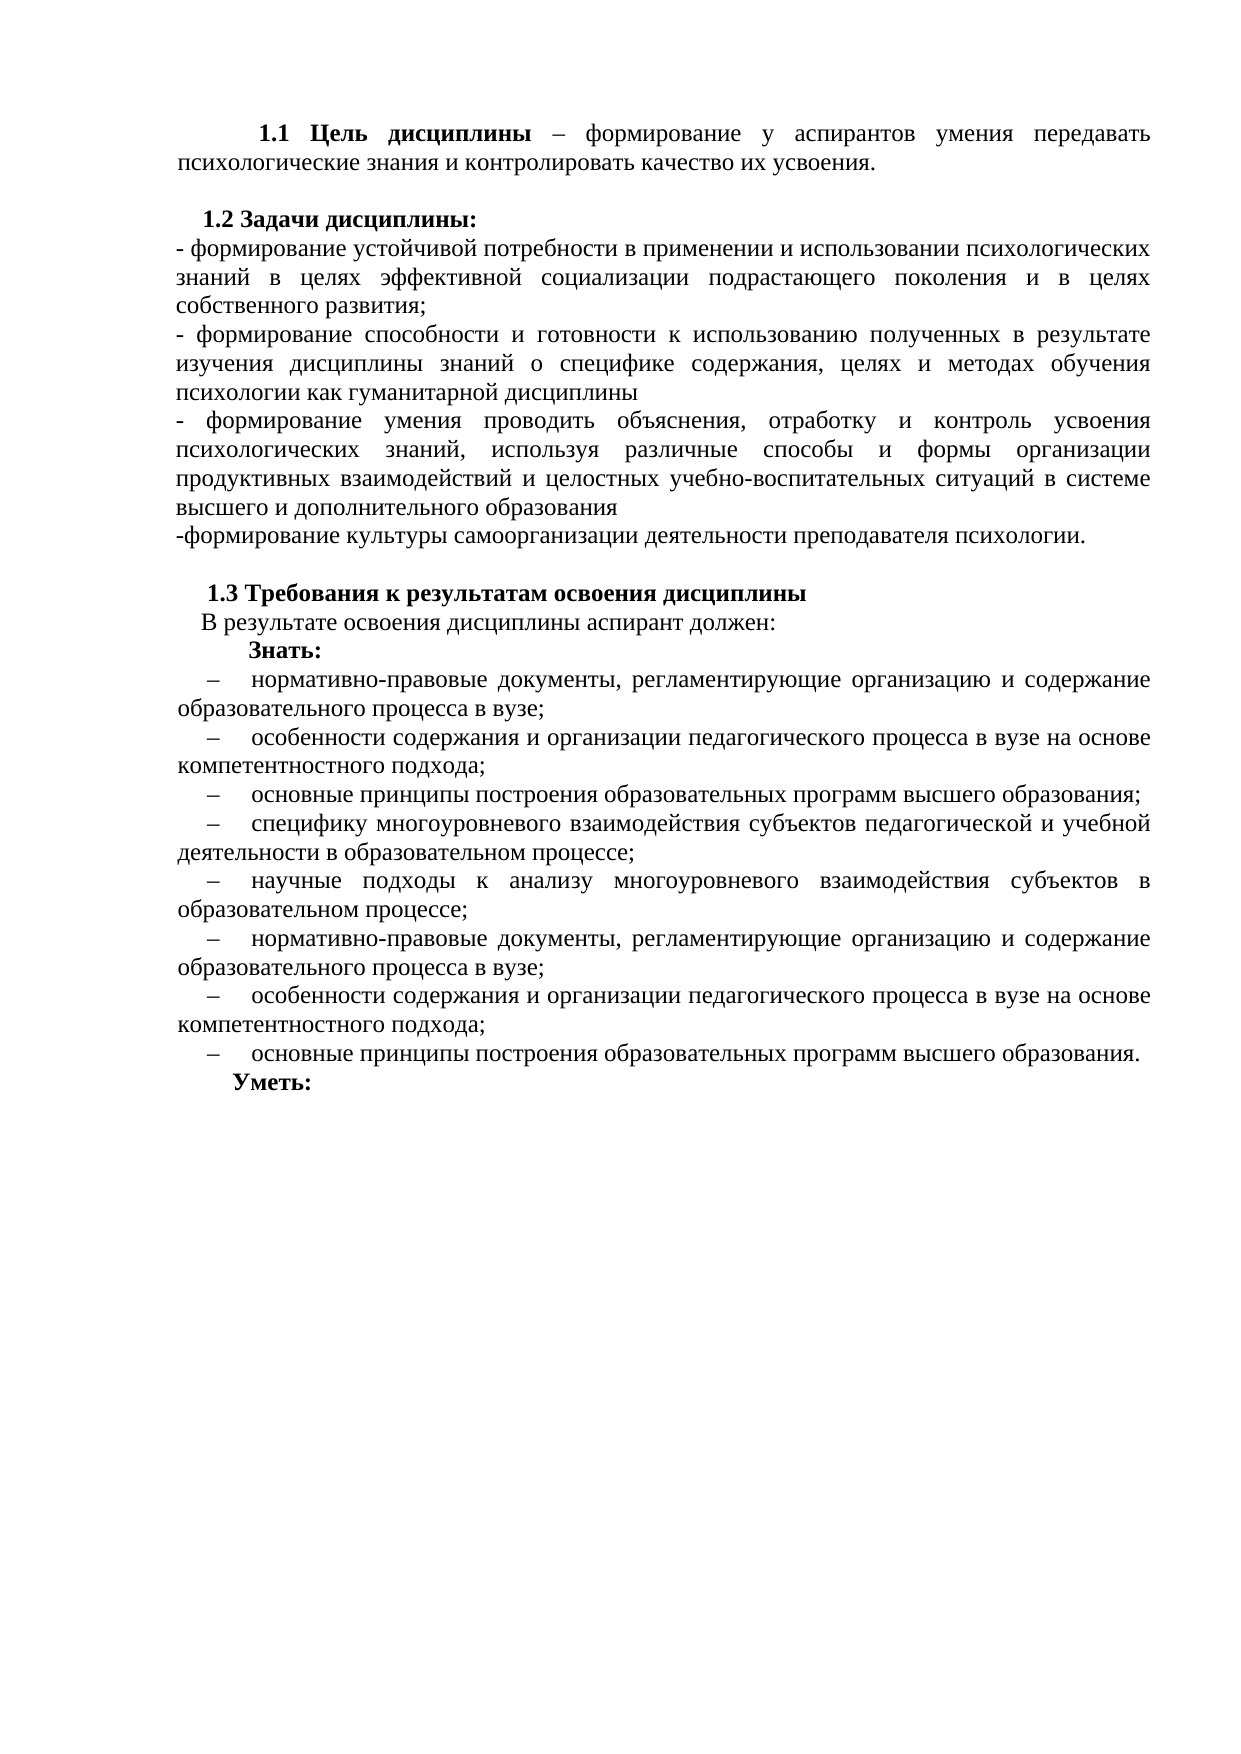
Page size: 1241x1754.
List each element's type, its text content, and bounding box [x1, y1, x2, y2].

text -формирование культуры самоорганизации деятельности преподавателя психологии. [176, 521, 1152, 549]
text Знать: [177, 636, 1152, 664]
list основные принципы построения образовательных программ высшего образования. [177, 1038, 1152, 1067]
text 1.1 Цель дисциплины – формирование у аспирантов умения передавать психологические знания и контролировать качество их усвоения. [177, 118, 1152, 176]
text 1.2 Задачи дисциплины: [177, 204, 1152, 233]
text - формирование устойчивой потребности в применении и использовании психологических знаний в целях эффективной социализации подрастающего поколения и в целях собственного развития; [176, 233, 1152, 319]
list научные подходы к анализу многоуровневого взаимодействия субъектов в образовательном процессе; [177, 866, 1152, 923]
list особенности содержания и организации педагогического процесса в вузе на основе компетентностного подхода; [177, 981, 1152, 1038]
text Уметь: [177, 1067, 1152, 1096]
list нормативно-правовые документы, регламентирующие организацию и содержание образовательного процесса в вузе; [177, 664, 1152, 722]
list специфику многоуровневого взаимодействия субъектов педагогической и учебной деятельности в образовательном процессе; [177, 808, 1152, 866]
text В результате освоения дисциплины аспирант должен: [176, 607, 1152, 636]
list нормативно-правовые документы, регламентирующие организацию и содержание образовательного процесса в вузе; [177, 923, 1152, 981]
text - формирование способности и готовности к использованию полученных в результате изучения дисциплины знаний о специфике содержания, целях и методах обучения психологии как гуманитарной дисциплины [176, 319, 1152, 406]
text 1.3 Требования к результатам освоения дисциплины [176, 578, 1152, 607]
list основные принципы построения образовательных программ высшего образования; [177, 779, 1152, 808]
text - формирование умения проводить объяснения, отработку и контроль усвоения психологических знаний, используя различные способы и формы организации продуктивных взаимодействий и целостных учебно-воспитательных ситуаций в системе высшего и дополнительного образования [176, 406, 1152, 521]
list особенности содержания и организации педагогического процесса в вузе на основе компетентностного подхода; [177, 722, 1152, 779]
